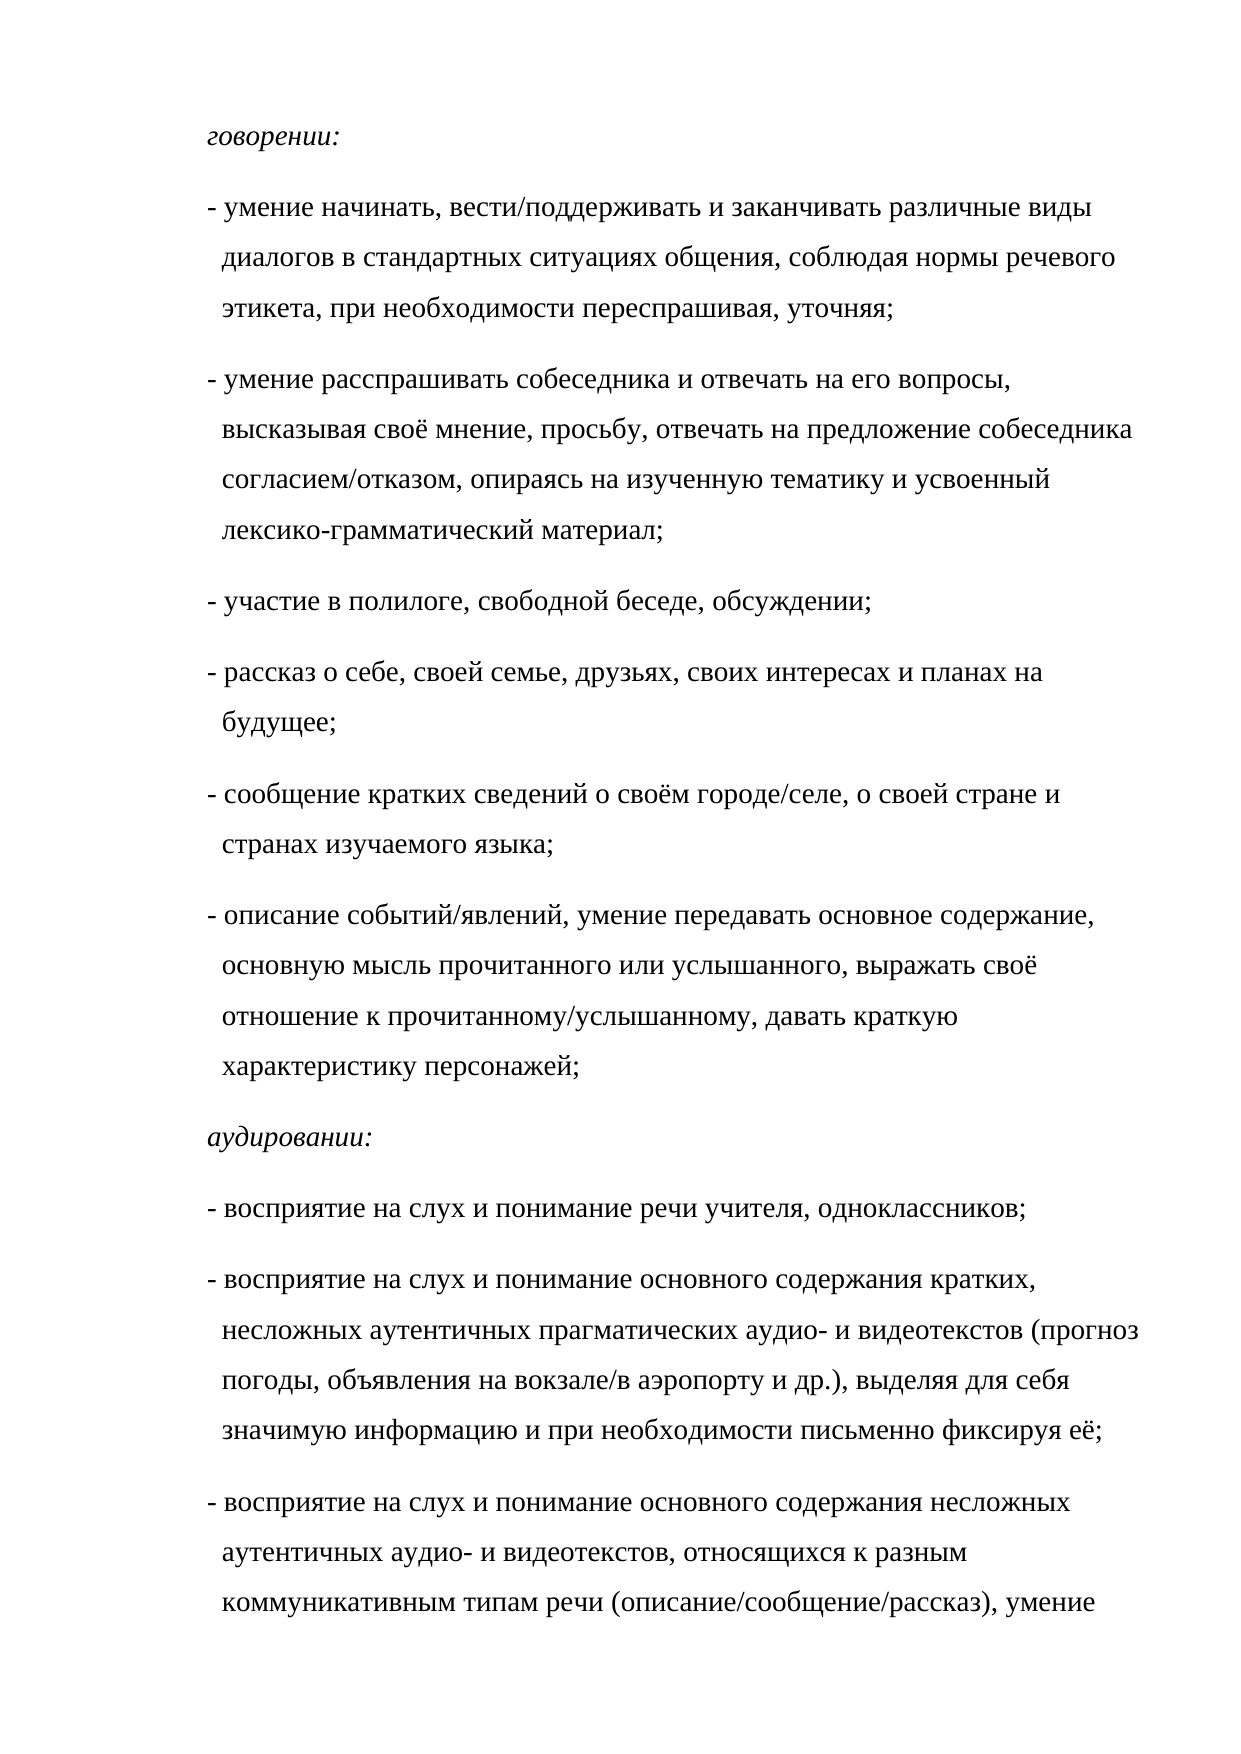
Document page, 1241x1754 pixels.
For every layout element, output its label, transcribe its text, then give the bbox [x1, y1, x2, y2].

text - умение расспрашивать собеседника и отвечать на его вопросы, высказывая своё мнение, просьбу, отвечать на предложение собеседника согласием/отказом, опираясь на изученную тематику и усвоенный лексико-грамматический материал; [207, 361, 1152, 546]
text говорении: [177, 118, 1152, 152]
text - восприятие на слух и понимание речи учителя, одноклассников; [207, 1190, 1152, 1224]
text - рассказ о себе, своей семье, друзьях, своих интересах и планах на будущее; [207, 654, 1152, 738]
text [207, 1484, 1152, 1618]
text - восприятие на слух и понимание основного содержания кратких, несложных аутентичных прагматических аудио- и видеотекстов (прогноз погоды, объявления на вокзале/в аэропорту и др.), выделяя для себя значимую информацию и при необходимости письменно фиксируя её; [207, 1262, 1152, 1446]
text - участие в полилоге, свободной беседе, обсуждении; [207, 583, 1152, 617]
text - сообщение кратких сведений о своём городе/селе, о своей стране и странах изучаемого языка; [207, 776, 1152, 859]
text - описание событий/явлений, умение передавать основное содержание, основную мысль прочитанного или услышанного, выражать своё отношение к прочитанному/услышанному, давать краткую характеристику персонажей; [207, 897, 1152, 1082]
text аудировании: [177, 1119, 1152, 1153]
text - умение начинать, вести/поддерживать и заканчивать различные виды диалогов в стандартных ситуациях общения, соблюдая нормы речевого этикета, при необходимости переспрашивая, уточняя; [207, 189, 1152, 323]
